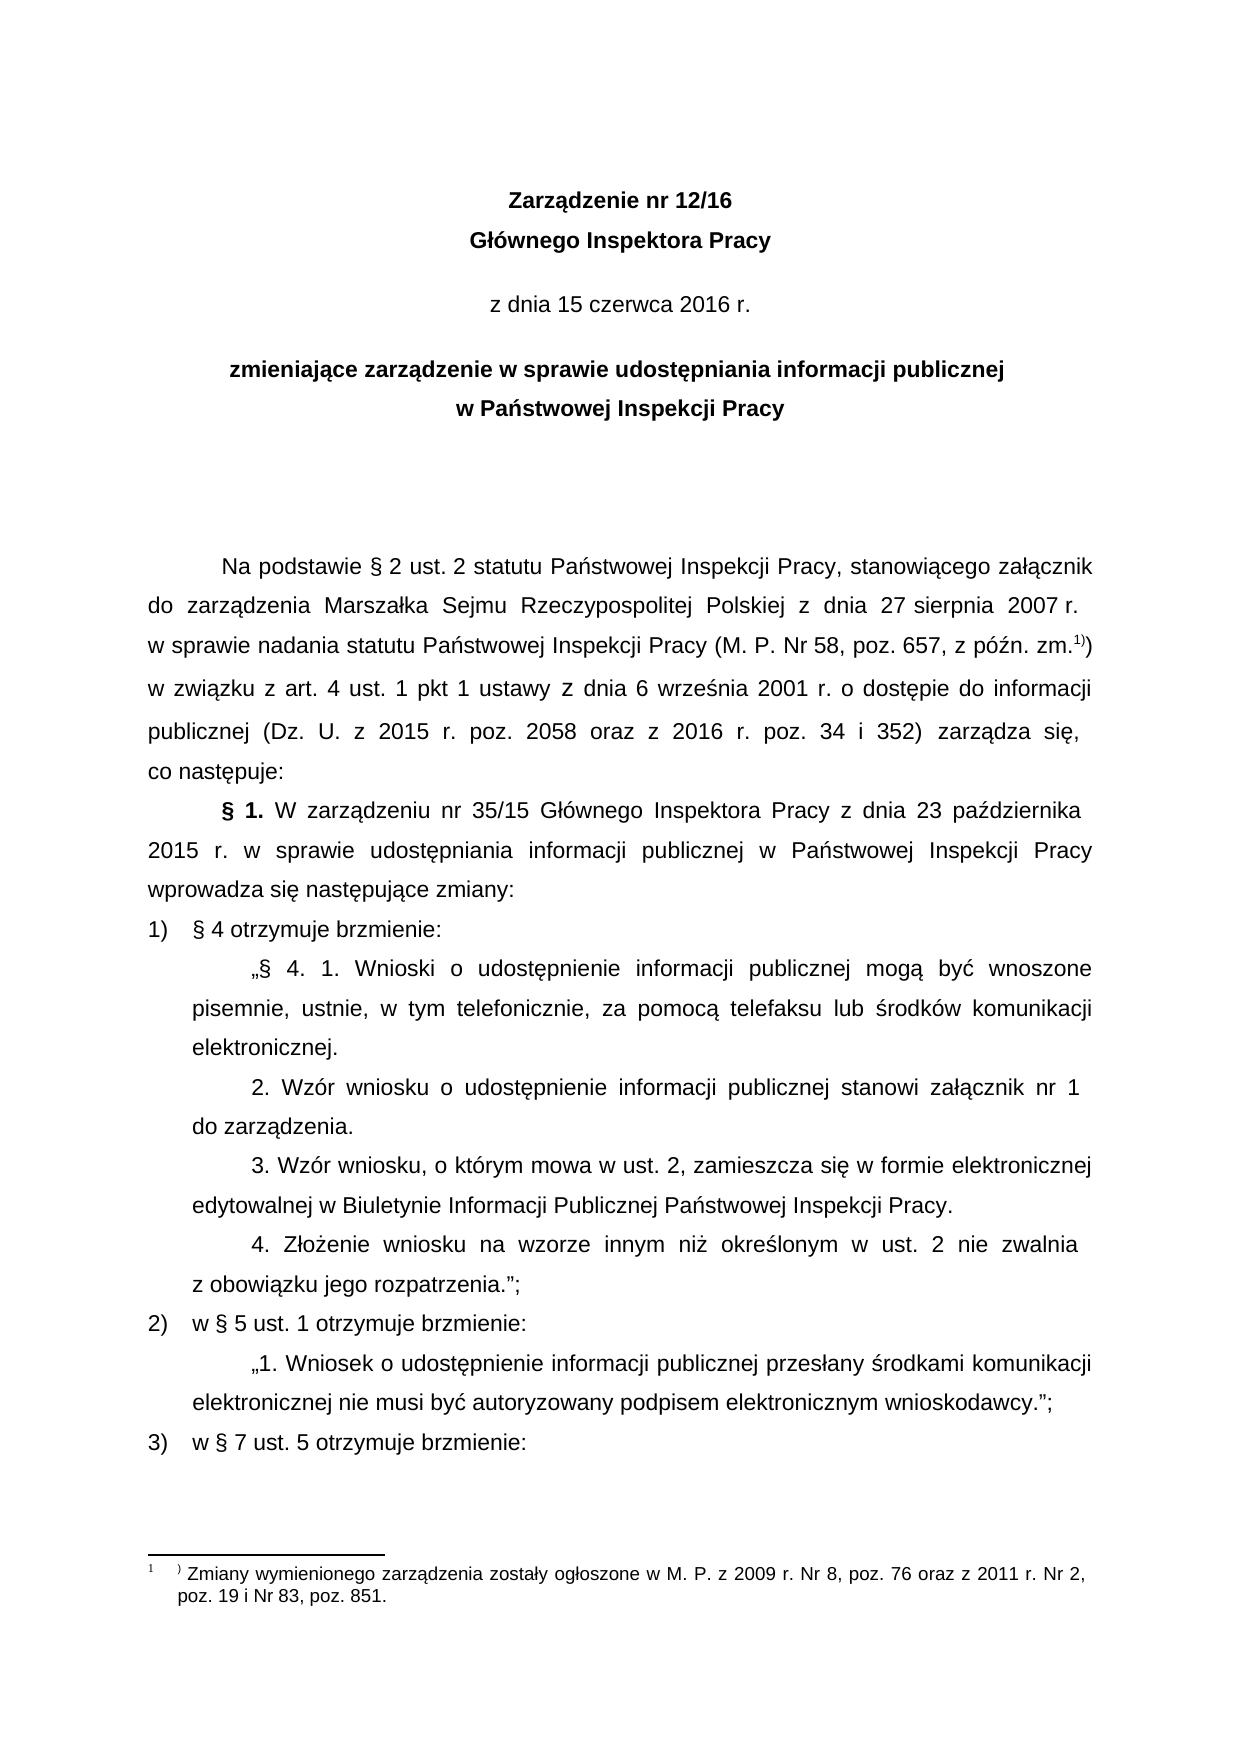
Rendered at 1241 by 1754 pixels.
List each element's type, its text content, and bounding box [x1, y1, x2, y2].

list § 4 otrzymuje brzmienie: [148, 916, 1093, 942]
text 4. Złożenie wniosku na wzorze innym niż określonym w ust. 2 nie zwalnia z obowiązku jego rozpatrzenia.”; [192, 1231, 1093, 1297]
text z dnia 15 czerwca 2016 r. [148, 291, 1093, 317]
text „§ 4. 1. Wnioski o udostępnienie informacji publicznej mogą być wnoszone pisemnie, ustnie, w tym telefonicznie, za pomocą telefaksu lub środków komunikacji elektronicznej. [192, 955, 1093, 1060]
text zmieniające zarządzenie w sprawie udostępniania informacji publicznej w Państwowej Inspekcji Pracy [148, 356, 1093, 421]
list w § 7 ust. 5 otrzymuje brzmienie: [148, 1429, 1093, 1455]
text „1. Wniosek o udostępnienie informacji publicznej przesłany środkami komunikacji elektronicznej nie musi być autoryzowany podpisem elektronicznym wnioskodawcy.”; [192, 1350, 1093, 1416]
list w § 5 ust. 1 otrzymuje brzmienie: [148, 1310, 1093, 1337]
text Zarządzenie nr 12/16 [148, 187, 1093, 213]
text § 1. W zarządzeniu nr 35/15 Głównego Inspektora Pracy z dnia 23 października 2015 r. w sprawie udostępniania informacji publicznej w Państwowej Inspekcji Pracy wprowadza się następujące zmiany: [148, 797, 1093, 902]
text 2. Wzór wniosku o udostępnienie informacji publicznej stanowi załącznik nr 1 do zarządzenia. [192, 1073, 1093, 1139]
text Głównego Inspektora Pracy [148, 227, 1093, 253]
text Na podstawie § 2 ust. 2 statutu Państwowej Inspekcji Pracy, stanowiącego załącznik do zarządzenia Marszałka Sejmu Rzeczypospolitej Polskiej z dnia 27 sierpnia 2007 r. w sprawie nadania statutu Państwowej Inspekcji Pracy (M. P. Nr 58, poz. 657, z późn. zm.)) w związku z art. 4 ust. 1 pkt 1 ustawy z dnia 6 września 2001 r. o dostępie do informacji publicznej (Dz. U. z 2015 r. poz. 2058 oraz z 2016 r. poz. 34 i 352) zarządza się, co następuje: [148, 553, 1093, 784]
text 3. Wzór wniosku, o którym mowa w ust. 2, zamieszcza się w formie elektronicznej edytowalnej w Biuletynie Informacji Publicznej Państwowej Inspekcji Pracy. [192, 1152, 1093, 1218]
